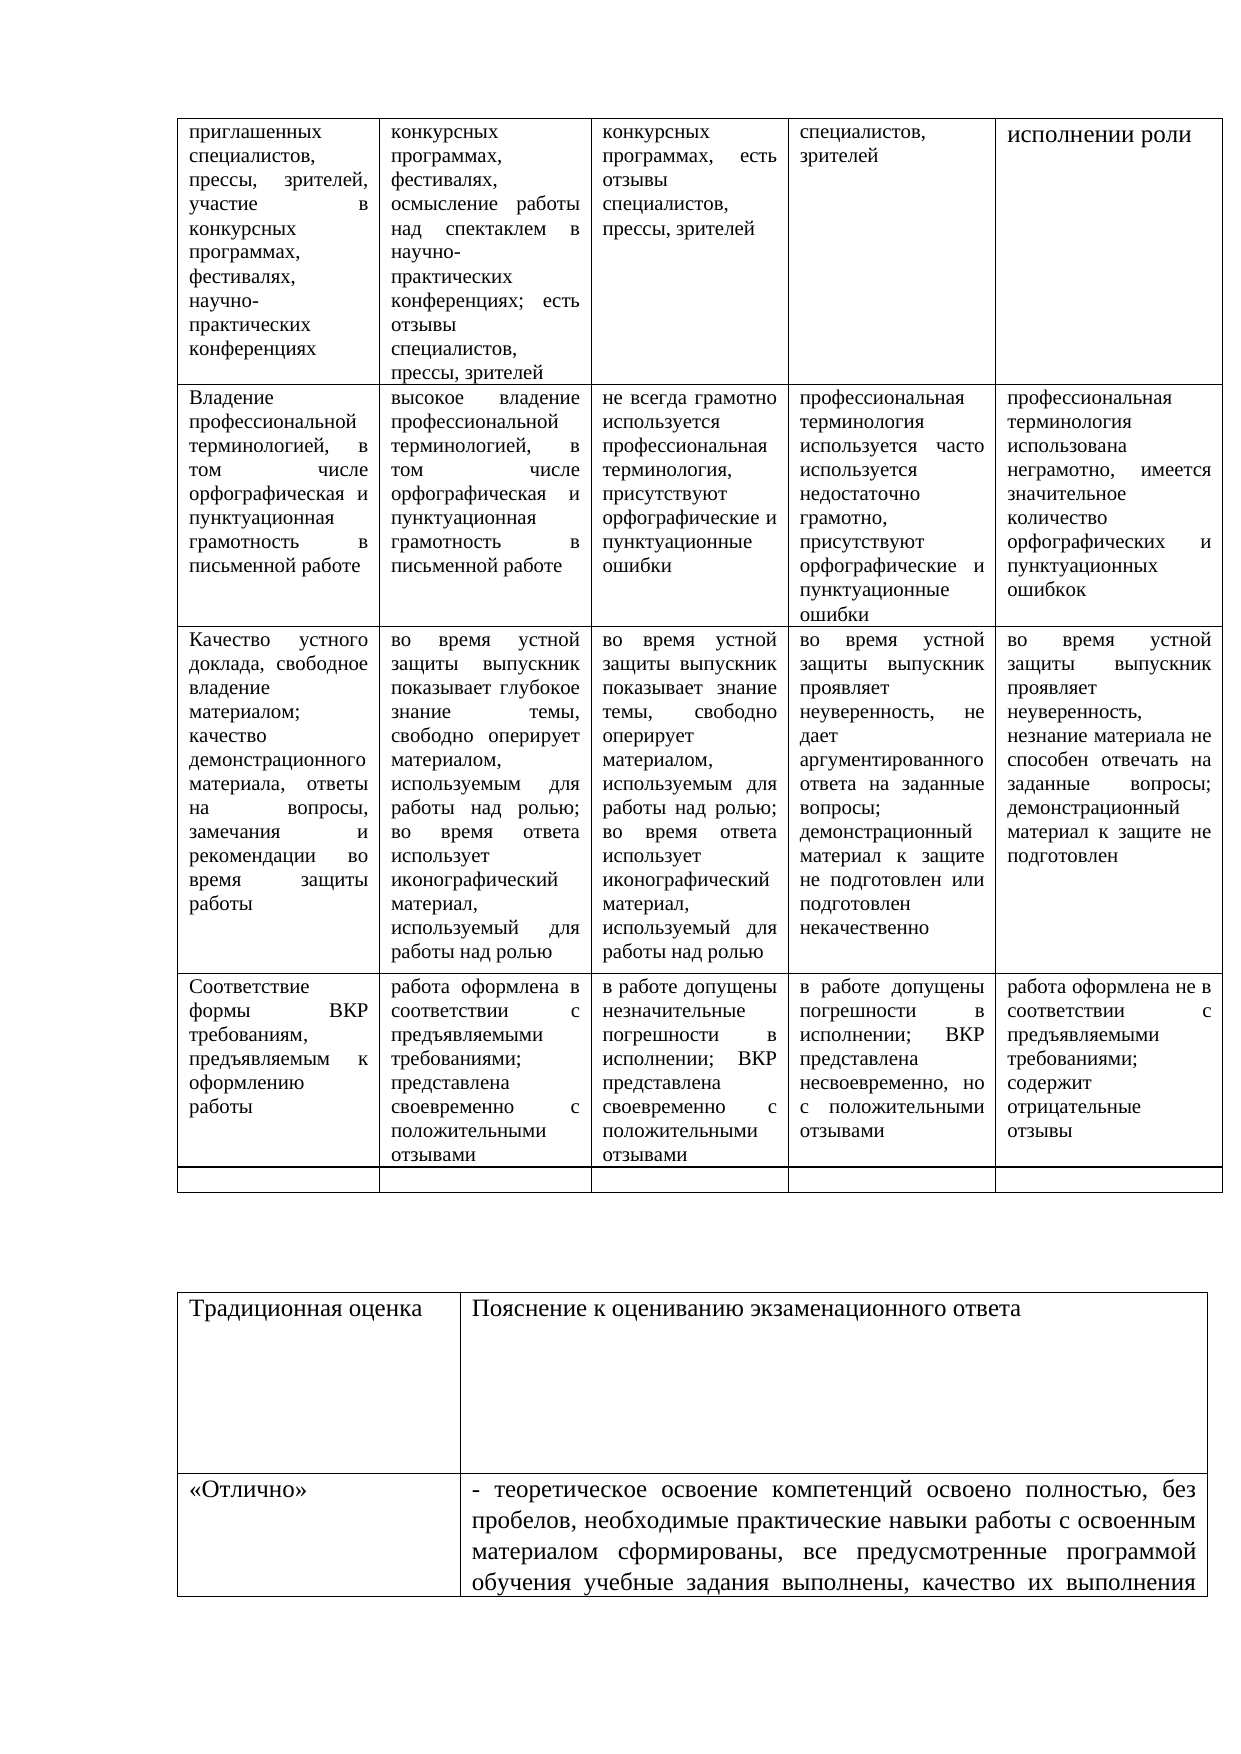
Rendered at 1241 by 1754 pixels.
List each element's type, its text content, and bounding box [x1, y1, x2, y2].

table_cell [996, 119, 1222, 384]
table_cell [380, 1168, 591, 1192]
table_cell Владение профессиональной терминологией, в том числе орфографическая и пунктуационная грамотность в письменной работе [178, 385, 379, 626]
table_cell работа оформлена в соответствии с предъявляемыми требованиями; представлена своевременно с положительными отзывами [380, 974, 591, 1166]
table_cell в работе допущены незначительные погрешности в исполнении; ВКР представлена своевременно с положительными отзывами [592, 974, 788, 1166]
table_cell во время устной защиты выпускник проявляет неуверенность, не дает аргументированного ответа на заданные вопросы; демонстрационный материал к защите не подготовлен или подготовлен некачественно [789, 627, 995, 973]
table_cell в работе допущены погрешности в исполнении; ВКР представлена несвоевременно, но с положительными отзывами [789, 974, 995, 1166]
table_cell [789, 119, 995, 384]
table_cell [592, 1168, 788, 1192]
table_cell [996, 1168, 1222, 1192]
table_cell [461, 1474, 1207, 1596]
table_cell во время устной защиты выпускник показывает глубокое знание темы, свободно оперирует материалом, используемым для работы над ролью; во время ответа использует иконографический материал, используемый для работы над ролью [380, 627, 591, 973]
table_cell профессиональная терминология использована неграмотно, имеется значительное количество орфографических и пунктуационных ошибкок [996, 385, 1222, 626]
table_cell высокое владение профессиональной терминологией, в том числе орфографическая и пунктуационная грамотность в письменной работе [380, 385, 591, 626]
table_header Традиционная оценка [178, 1293, 460, 1473]
table_header Пояснение к оцениванию экзаменационного ответа [461, 1293, 1207, 1473]
table_cell Соответствие формы ВКР требованиям, предъявляемым к оформлению работы [178, 974, 379, 1166]
table_cell Качество устного доклада, свободное владение материалом; качество демонстрационного материала, ответы на вопросы, замечания и рекомендации во время защиты работы [178, 627, 379, 973]
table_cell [592, 119, 788, 384]
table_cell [380, 119, 591, 384]
table_cell «Отлично» [178, 1474, 460, 1596]
table_cell работа оформлена не в соответствии с предъявляемыми требованиями; содержит отрицательные отзывы [996, 974, 1222, 1166]
table_cell профессиональная терминология используется часто используется недостаточно грамотно, присутствуют орфографические и пунктуационные ошибки [789, 385, 995, 626]
table_cell во время устной защиты выпускник показывает знание темы, свободно оперирует материалом, используемым для работы над ролью; во время ответа использует иконографический материал, используемый для работы над ролью [592, 627, 788, 973]
table_cell не всегда грамотно используется профессиональная терминология, присутствуют орфографические и пунктуационные ошибки [592, 385, 788, 626]
table_cell [789, 1168, 995, 1192]
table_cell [178, 119, 379, 384]
table_cell [178, 1168, 379, 1192]
table_cell во время устной защиты выпускник проявляет неуверенность, незнание материала не способен отвечать на заданные вопросы; демонстрационный материал к защите не подготовлен [996, 627, 1222, 973]
